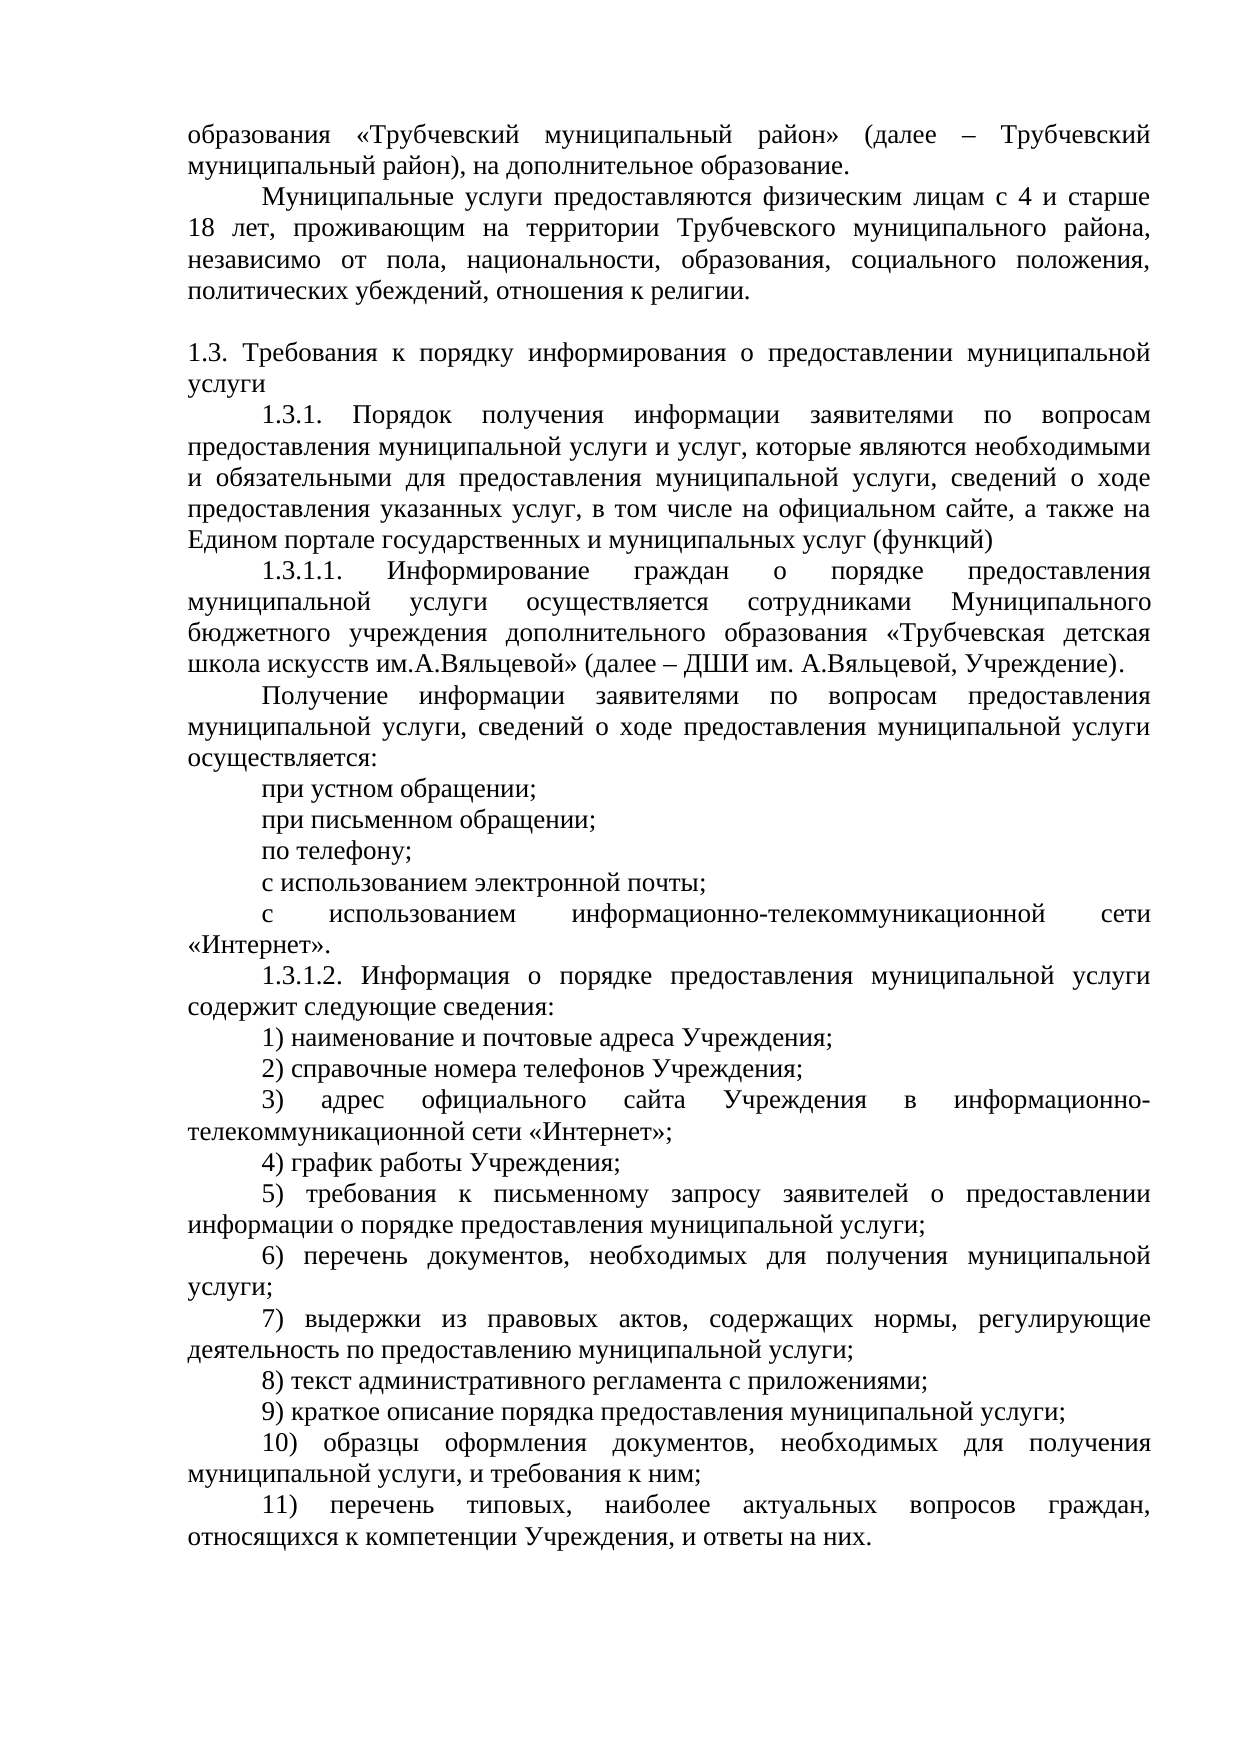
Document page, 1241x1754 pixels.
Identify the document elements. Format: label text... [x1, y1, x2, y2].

text с использованием информационно-телекоммуникационной сети «Интернет». [187, 897, 1152, 959]
text Получение информации заявителями по вопросам предоставления муниципальной услуги, сведений о ходе предоставления муниципальной услуги осуществляется: [187, 679, 1152, 772]
text 7) выдержки из правовых актов, содержащих нормы, регулирующие деятельность по предоставлению муниципальной услуги; [187, 1302, 1152, 1364]
text 2) справочные номера телефонов Учреждения; [187, 1052, 1152, 1084]
text при письменном обращении; [187, 803, 1152, 834]
text 1.3.1.1. Информирование граждан о порядке предоставления муниципальной услуги осуществляется сотрудниками Муниципального бюджетного учреждения дополнительного образования «Трубчевская детская школа искусств им.А.Вяльцевой» (далее – ДШИ им. А.Вяльцевой, Учреждение). [187, 554, 1152, 679]
text Муниципальные услуги предоставляются физическим лицам с 4 и старше 18 лет, проживающим на территории Трубчевского муниципального района, независимо от пола, национальности, образования, социального положения, политических убеждений, отношения к религии. [187, 180, 1152, 305]
text 1.3. Требования к порядку информирования о предоставлении муниципальной услуги [187, 336, 1152, 398]
text 1.3.1.2. Информация о порядке предоставления муниципальной услуги содержит следующие сведения: [187, 959, 1152, 1021]
text при устном обращении; [187, 772, 1152, 803]
text 3) адрес официального сайта Учреждения в информационно-телекоммуникационной сети «Интернет»; [187, 1084, 1152, 1146]
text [187, 118, 1152, 180]
text 8) текст административного регламента с приложениями; [187, 1364, 1152, 1395]
text 9) краткое описание порядка предоставления муниципальной услуги; [187, 1395, 1152, 1426]
text по телефону; [187, 834, 1152, 866]
text 5) требования к письменному запросу заявителей о предоставлении информации о порядке предоставления муниципальной услуги; [187, 1177, 1152, 1239]
text 1) наименование и почтовые адреса Учреждения; [187, 1021, 1152, 1052]
text 1.3.1. Порядок получения информации заявителями по вопросам предоставления муниципальной услуги и услуг, которые являются необходимыми и обязательными для предоставления муниципальной услуги, сведений о ходе предоставления указанных услуг, в том числе на официальном сайте, а также на Едином портале государственных и муниципальных услуг (функций) [187, 398, 1152, 554]
text 6) перечень документов, необходимых для получения муниципальной услуги; [187, 1239, 1152, 1302]
text 4) график работы Учреждения; [187, 1146, 1152, 1177]
text 11) перечень типовых, наиболее актуальных вопросов граждан, относящихся к компетенции Учреждения, и ответы на них. [187, 1488, 1152, 1551]
text с использованием электронной почты; [187, 866, 1152, 897]
text 10) образцы оформления документов, необходимых для получения муниципальной услуги, и требования к ним; [187, 1426, 1152, 1488]
